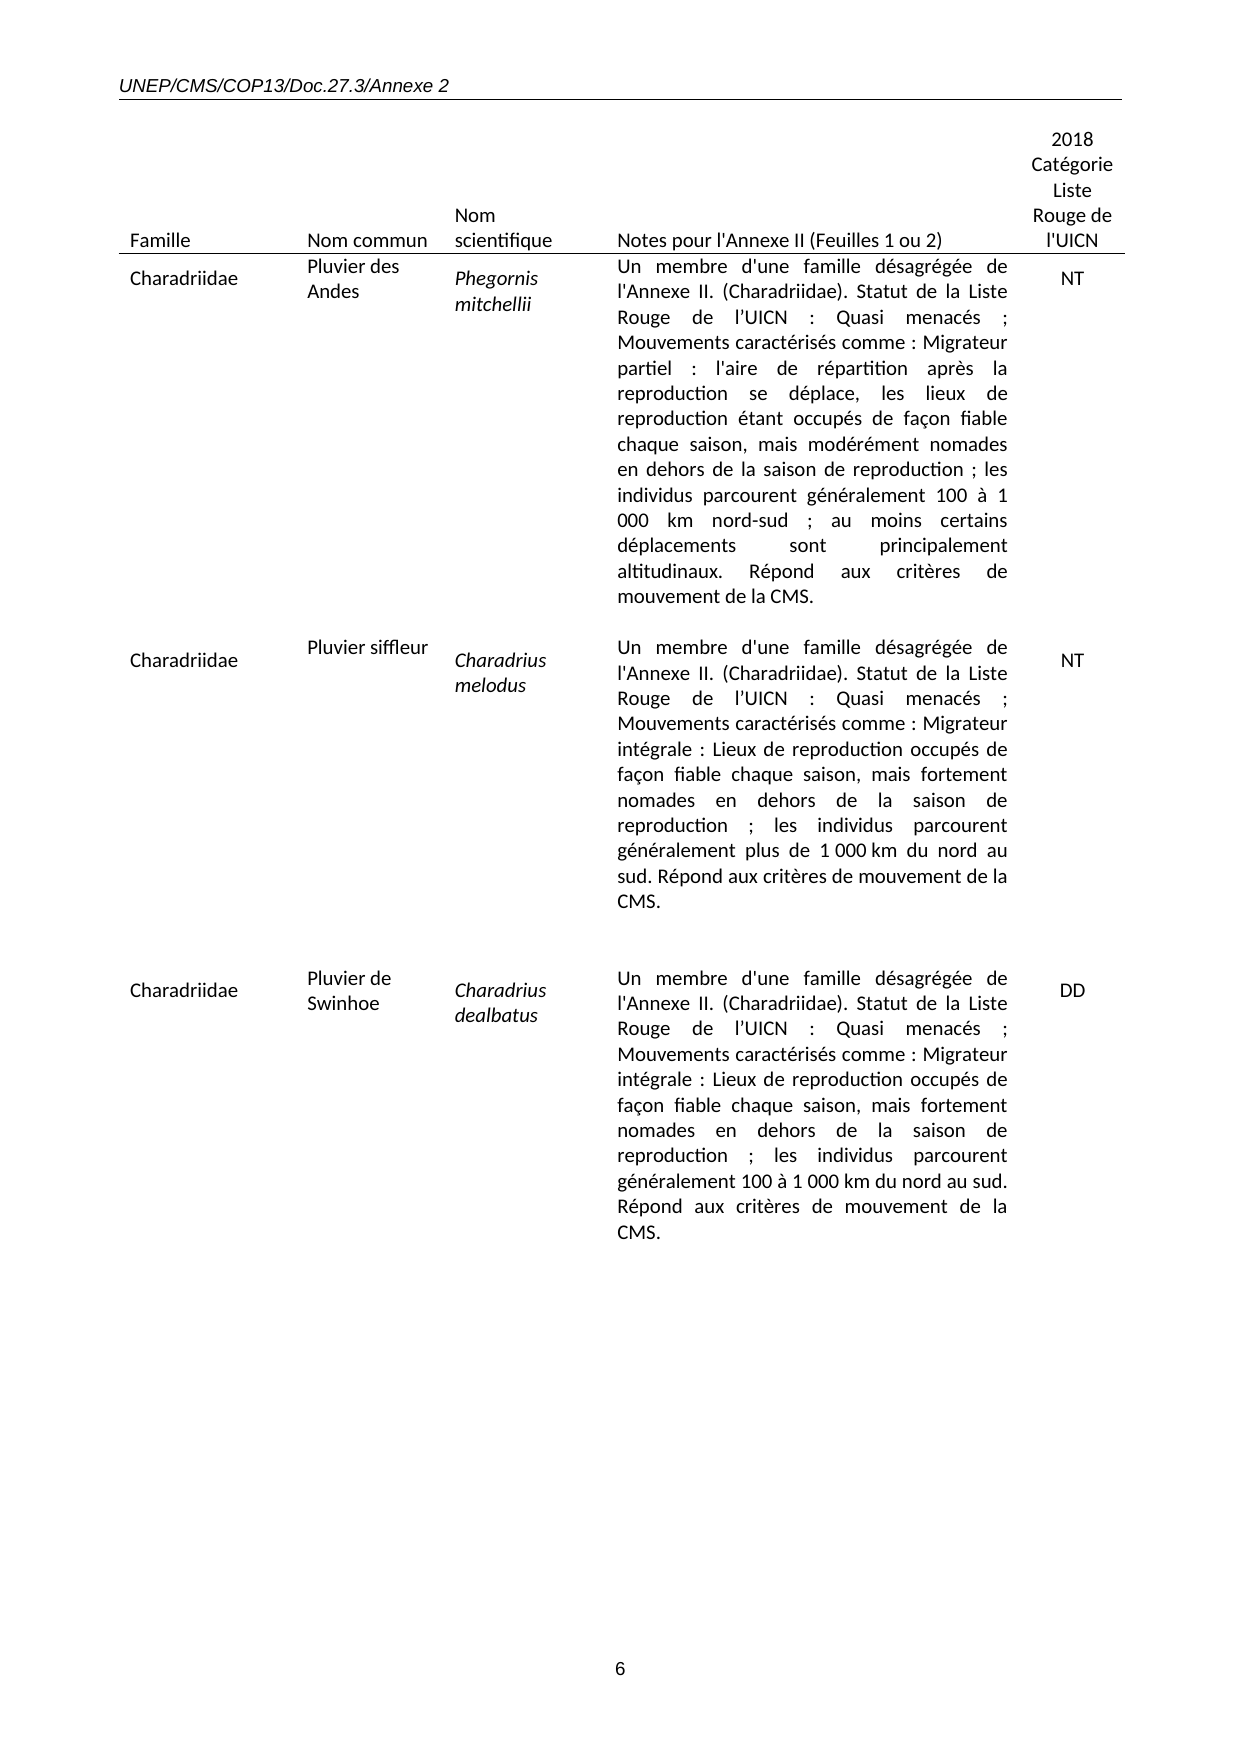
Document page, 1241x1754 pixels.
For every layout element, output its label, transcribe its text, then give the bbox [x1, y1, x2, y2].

table_cell NT [1019, 254, 1125, 634]
table_cell Un membre d'une famille désagrégée de l'Annexe II. (Charadriidae). Statut de la Liste Rouge de l’UICN : Quasi menacés ; Mouvements caractérisés comme : Migrateur intégrale : Lieux de reproduction occupés de façon fiable chaque saison, mais fortement nomades en dehors de la saison de reproduction ; les individus parcourent généralement plus de 1 000 km du nord au sud. Répond aux critères de mouvement de la CMS. [606, 634, 1019, 965]
table_header Famille [119, 126, 296, 253]
table_cell DD [1019, 965, 1125, 1244]
table_cell Un membre d'une famille désagrégée de l'Annexe II. (Charadriidae). Statut de la Liste Rouge de l’UICN : Quasi menacés ; Mouvements caractérisés comme : Migrateur intégrale : Lieux de reproduction occupés de façon fiable chaque saison, mais fortement nomades en dehors de la saison de reproduction ; les individus parcourent généralement 100 à 1 000 km du nord au sud. Répond aux critères de mouvement de la CMS. [606, 965, 1019, 1244]
table_cell Pluvier des Andes [296, 254, 443, 634]
table_header Nom scientifique [443, 126, 606, 253]
table_cell NT [1019, 634, 1125, 965]
table_cell Charadriidae [119, 965, 296, 1244]
table_cell Charadriidae [119, 254, 296, 634]
table_cell Un membre d'une famille désagrégée de l'Annexe II. (Charadriidae). Statut de la Liste Rouge de l’UICN : Quasi menacés ; Mouvements caractérisés comme : Migrateur partiel : l'aire de répartition après la reproduction se déplace, les lieux de reproduction étant occupés de façon fiable chaque saison, mais modérément nomades en dehors de la saison de reproduction ; les individus parcourent généralement 100 à 1 000 km nord-sud ; au moins certains déplacements sont principalement altitudinaux. Répond aux critères de mouvement de la CMS. [606, 254, 1019, 634]
table_header Nom commun [296, 126, 443, 253]
table_cell Charadrius melodus [443, 634, 606, 965]
table_cell Charadrius dealbatus [443, 965, 606, 1244]
table_header 2018 Catégorie Liste Rouge de l'UICN [1019, 126, 1125, 253]
table_cell Charadriidae [119, 634, 296, 965]
table_cell Pluvier siffleur [296, 634, 443, 965]
table_cell Phegornis mitchellii [443, 254, 606, 634]
table_header Notes pour l'Annexe II (Feuilles 1 ou 2) [606, 126, 1019, 253]
table_cell Pluvier de Swinhoe [296, 965, 443, 1244]
